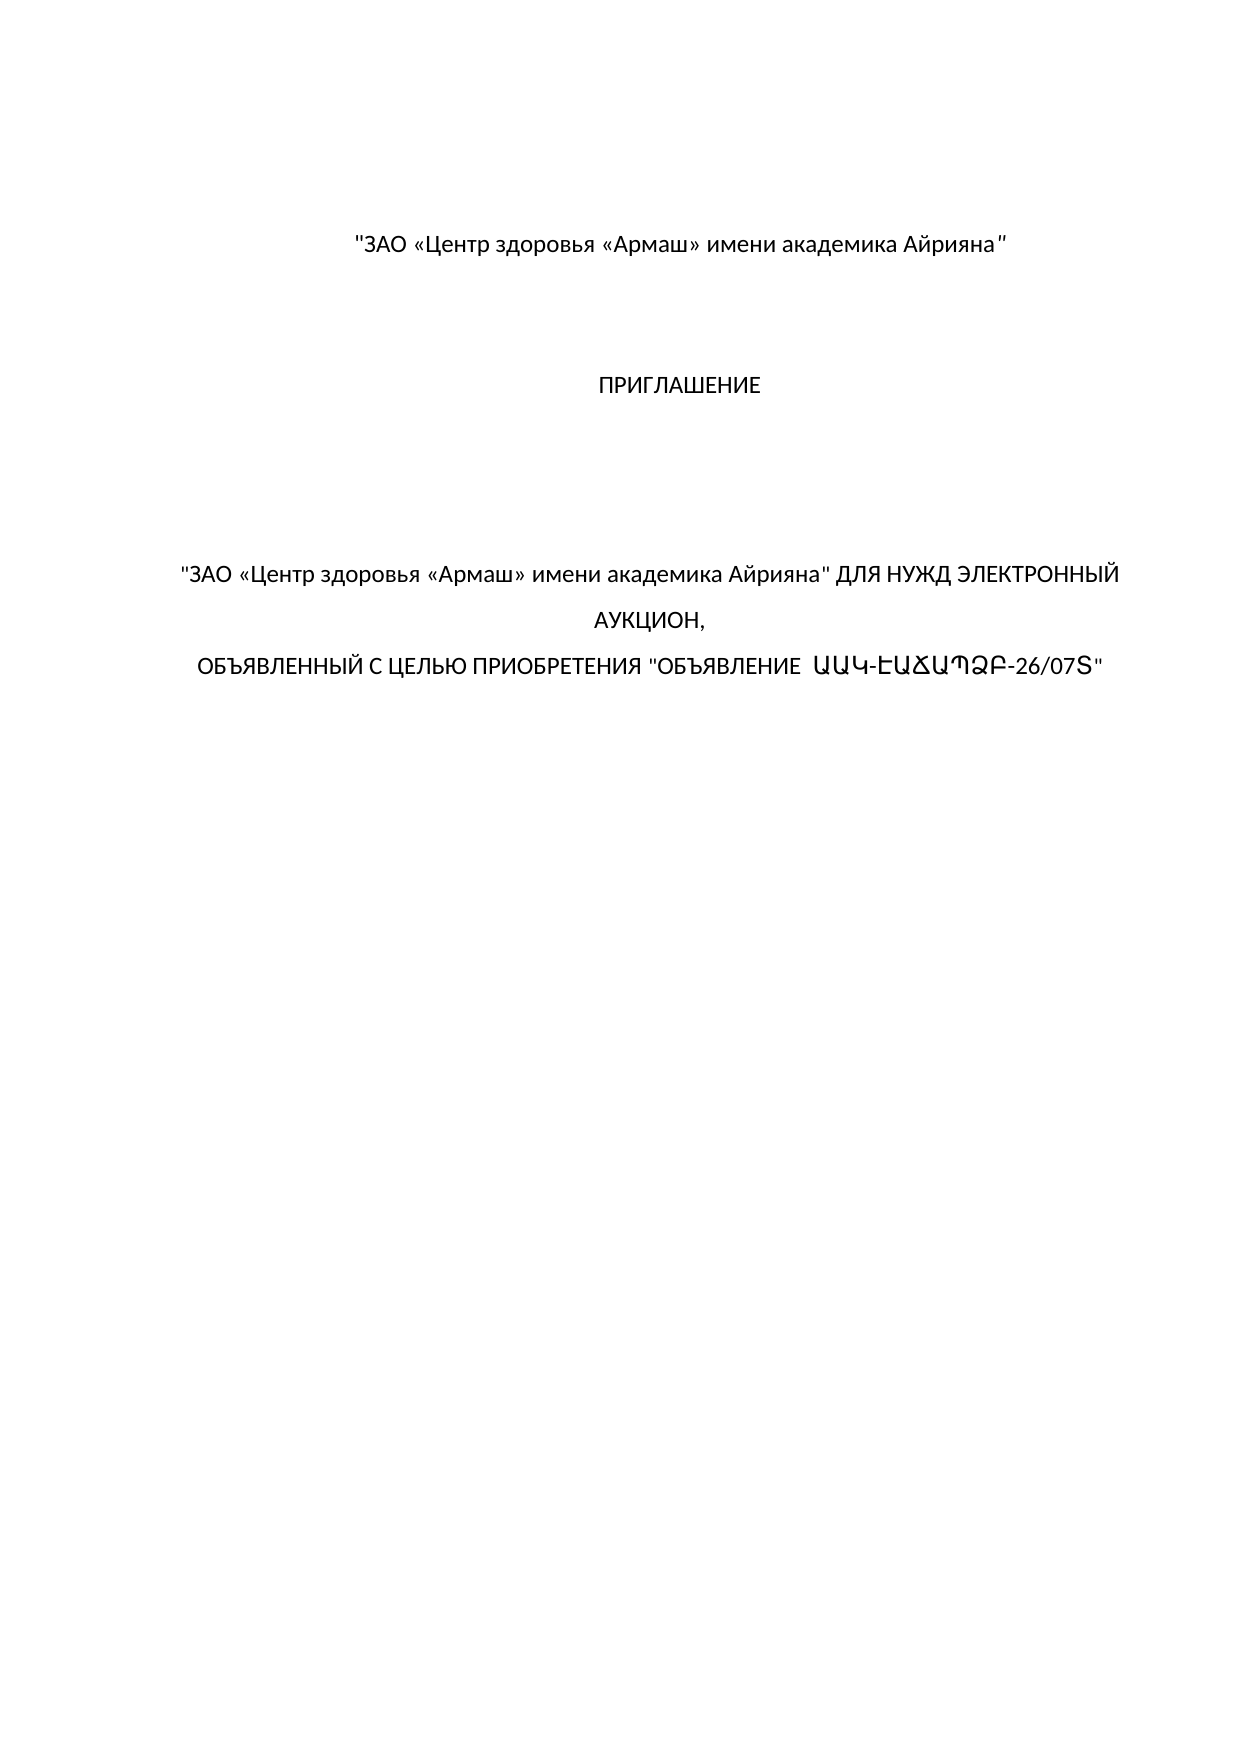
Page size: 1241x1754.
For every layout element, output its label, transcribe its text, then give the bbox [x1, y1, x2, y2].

text "ЗАО «Центр здоровья «Армаш» имени академика Айрияна" [148, 228, 1152, 258]
text ОБЪЯВЛЕННЫЙ С ЦЕЛЬЮ ПРИОБРЕТЕНИЯ "ОБЪЯВЛЕНИЕ ԱԱԿ-ԷԱՃԱՊՁԲ-26/07Տ" [148, 650, 1152, 680]
text "ЗАО «Центр здоровья «Армаш» имени академика Айрияна" ДЛЯ НУЖД ЭЛЕКТРОННЫЙ АУКЦИОН, [148, 558, 1152, 634]
text ПРИГЛАШЕНИЕ [148, 369, 1152, 400]
